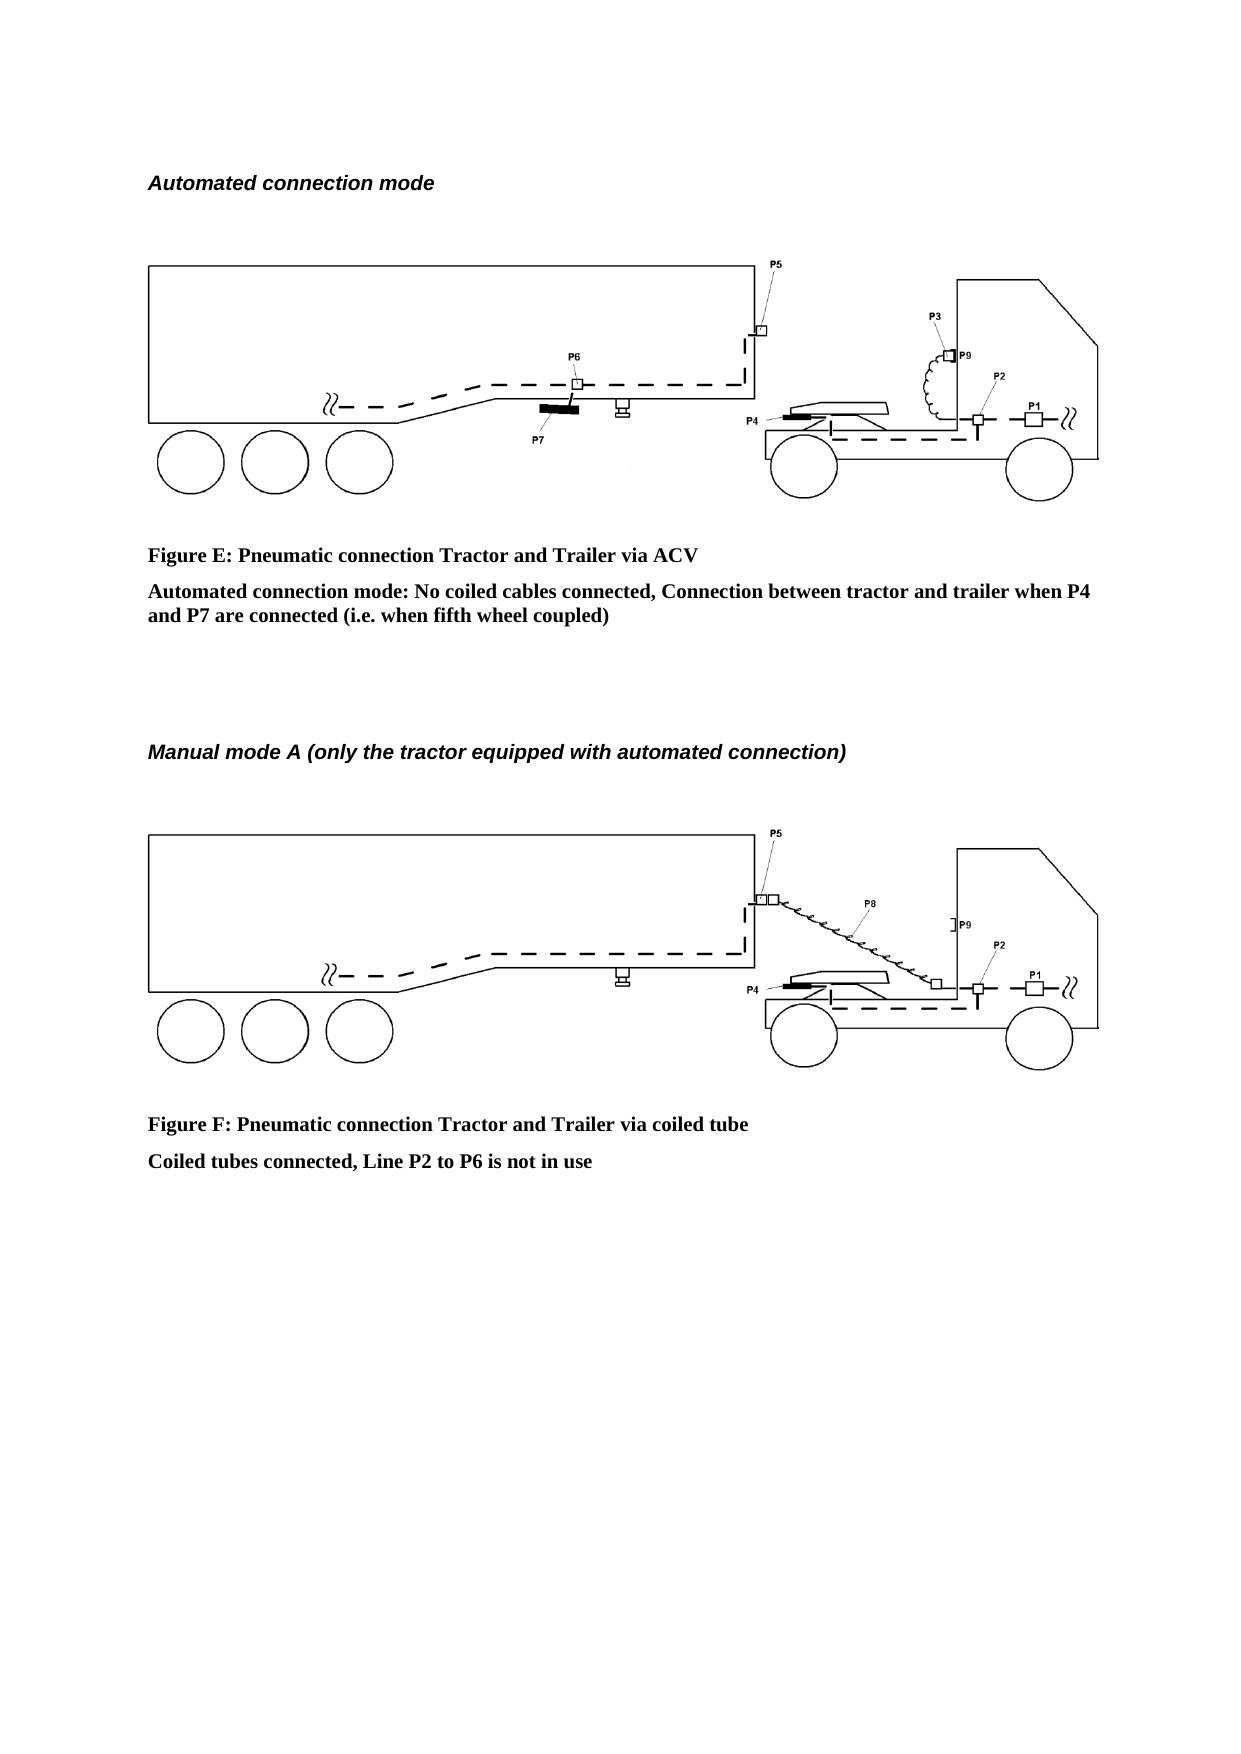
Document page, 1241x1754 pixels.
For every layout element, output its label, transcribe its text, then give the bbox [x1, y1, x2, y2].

text Figure F: Pneumatic connection Tractor and Trailer via coiled tube [148, 1112, 1107, 1136]
picture [147, 194, 1108, 531]
text Automated connection mode [148, 170, 1107, 194]
text Manual mode A (only the tractor equipped with automated connection) [148, 740, 1107, 763]
text Figure E: Pneumatic connection Tractor and Trailer via ACV [148, 543, 1107, 567]
text Coiled tubes connected, Line P2 to P6 is not in use [148, 1149, 1107, 1173]
text Automated connection mode: No coiled cables connected, Connection between tractor and trailer when P4 and P7 are connected (i.e. when fifth wheel coupled) [148, 579, 1107, 627]
picture [147, 763, 1108, 1100]
